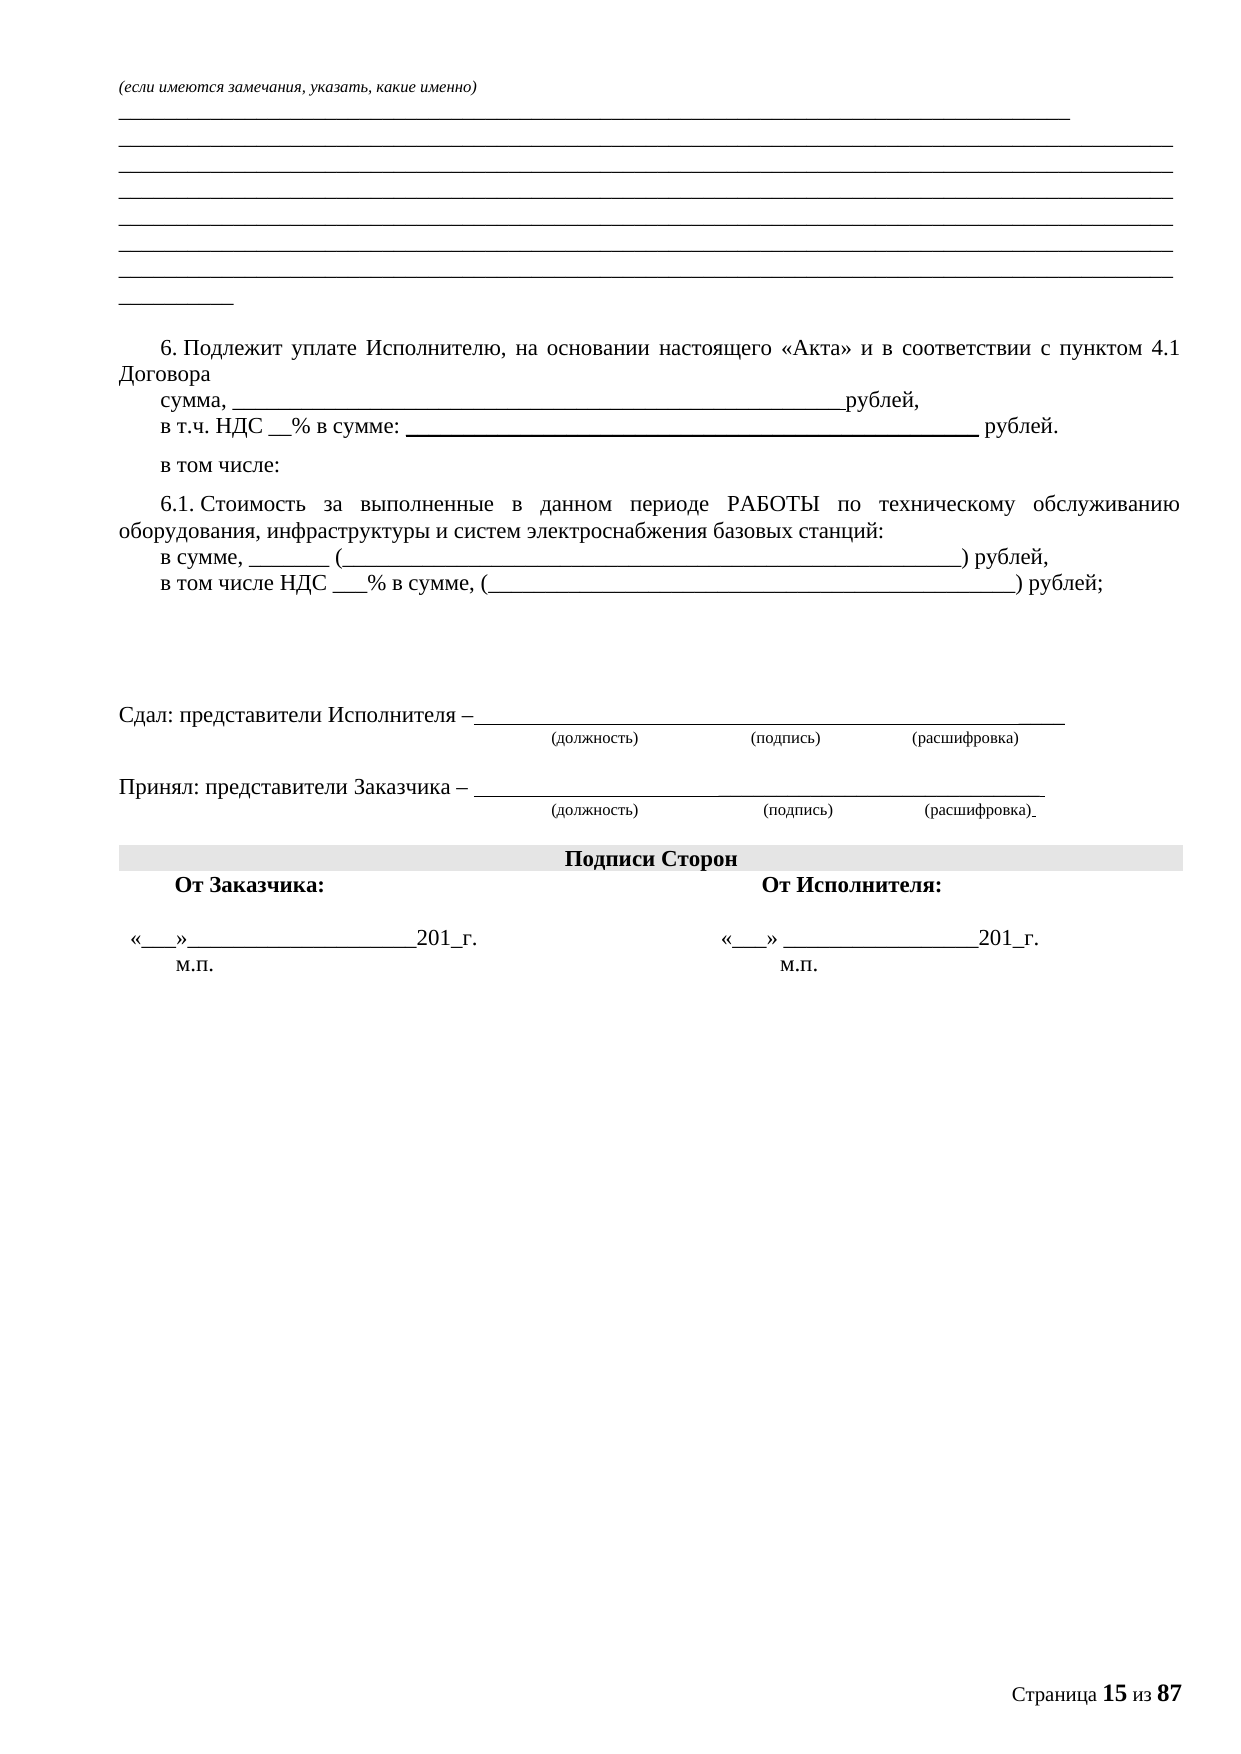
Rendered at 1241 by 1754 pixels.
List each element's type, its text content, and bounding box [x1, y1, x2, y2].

text (должность) (подпись) (расшифровка) [119, 799, 1182, 818]
text 6.1. Стоимость за выполненные в данном периоде РАБОТЫ по техническому обслуживанию оборудования, инфраструктуры и систем электроснабжения базовых станций: [119, 490, 1182, 543]
table_cell От Заказчика: «___»____________________201_г. м.п. [119, 871, 706, 977]
text 6. Подлежит уплате Исполнителю, на основании настоящего «Акта» и в соответствии с пунктом 4.1 Договора [119, 333, 1182, 386]
text сумма, _____________________________________________________ рублей, [119, 386, 1182, 413]
text в т.ч. НДС __% в сумме: __________________________________________________ рублей. [119, 413, 1182, 439]
text в сумме, _______ (______________________________________________________) рублей, [119, 543, 1182, 569]
text (должность) (подпись) (расшифровка) [119, 727, 1182, 747]
text (если имеются замечания, указать, какие именно) ___________________________________________________________________________________ __________________________________________________________________________________________________________________________________________________________________________________________________________________________________________________________________________________________________________________________________________________________________________________________________________________________________________________________________________________________________________________________________________________________________________________ [119, 77, 1182, 307]
text Сдал: представители Исполнителя – ____ [119, 701, 1182, 727]
text в том числе: [119, 451, 1182, 478]
table_cell От Исполнителя: «___» _________________201_г. м.п. [706, 871, 1193, 977]
table_header Подписи Сторон [119, 845, 1183, 871]
text Принял: представители Заказчика – ____________________________ [119, 773, 1182, 799]
text в том числе НДС ___% в сумме, (______________________________________________) рублей; [119, 569, 1182, 596]
